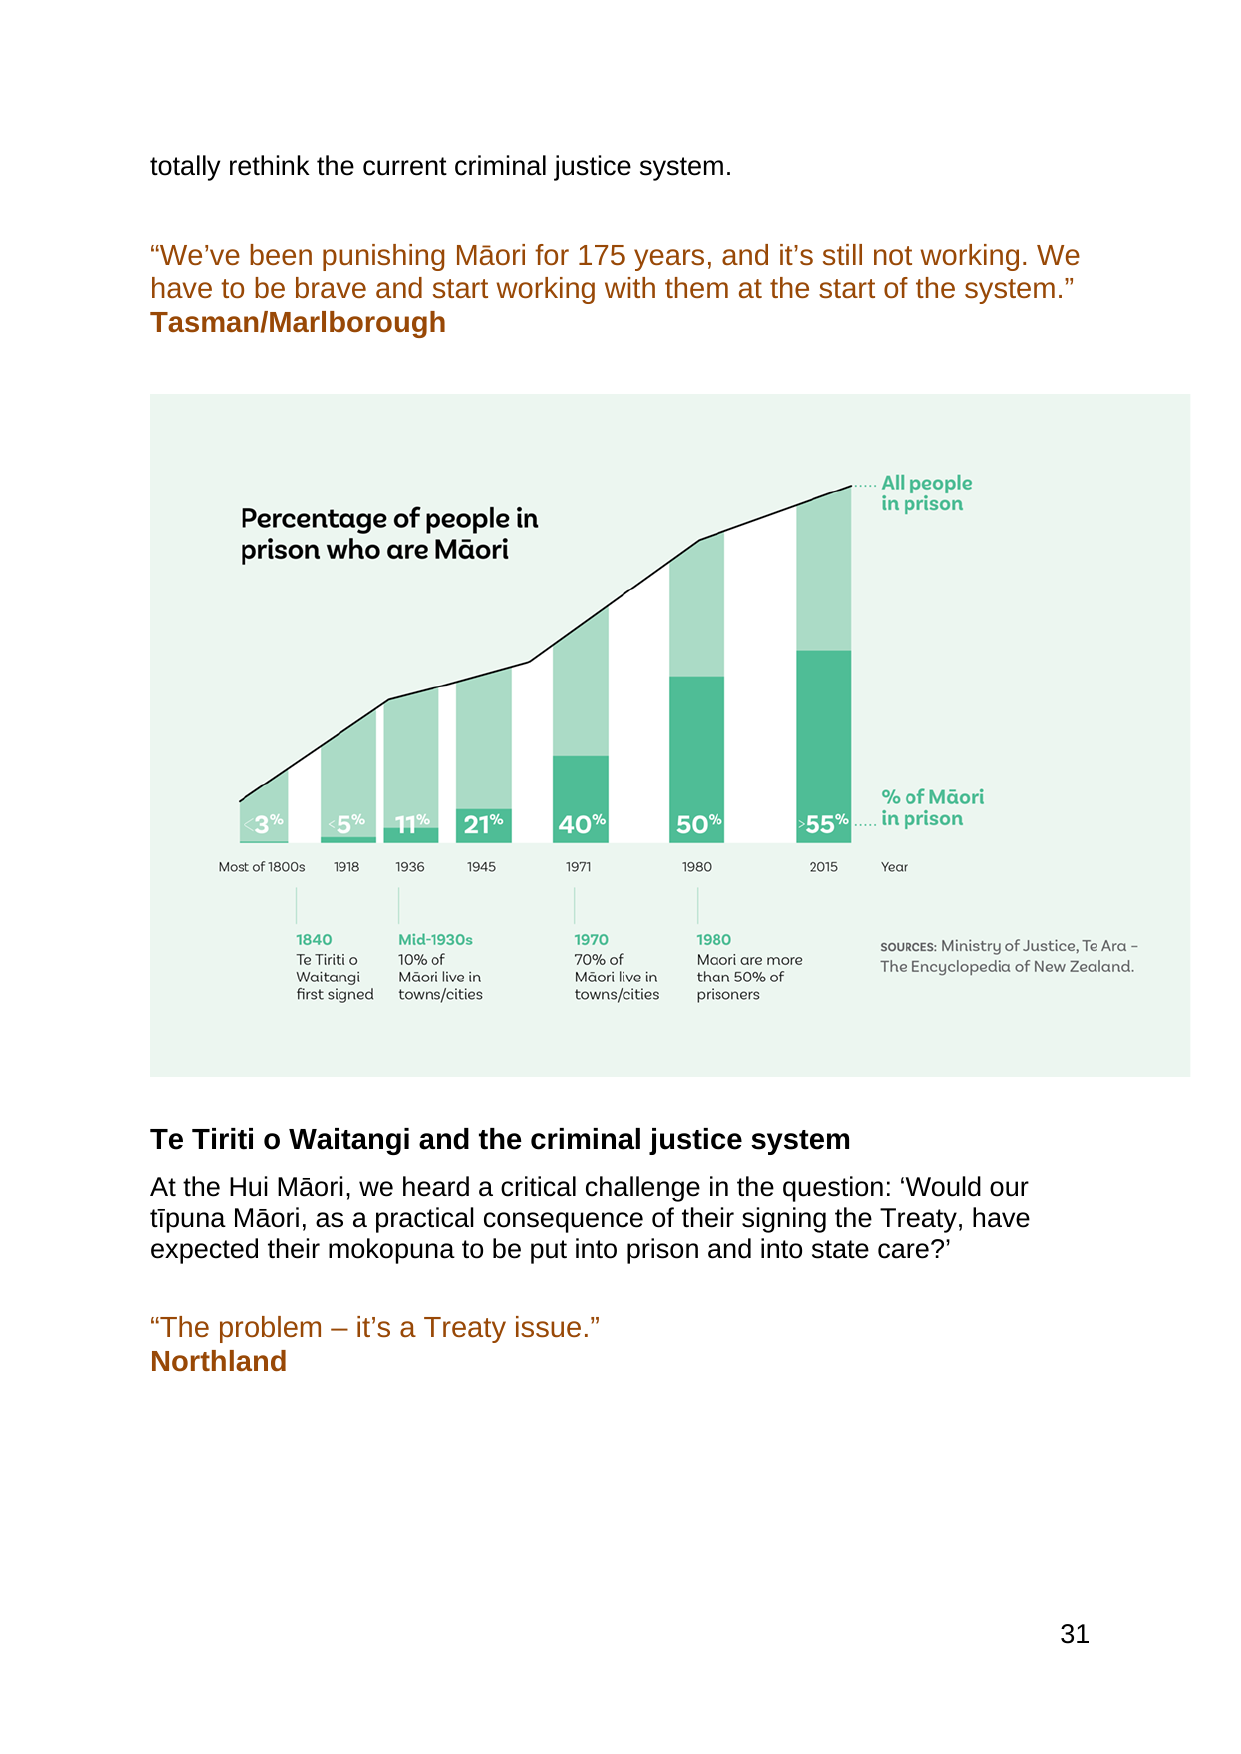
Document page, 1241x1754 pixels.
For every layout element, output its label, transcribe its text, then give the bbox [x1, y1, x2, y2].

text At the Hui Māori, we heard a critical challenge in the question: ‘Would our tīpuna Māori, as a practical consequence of their signing the Treaty, have expected their mokopuna to be put into prison and into state care?’ [150, 1171, 1090, 1264]
text “The problem – it’s a Treaty issue.” Northland [150, 1277, 1090, 1377]
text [150, 150, 1090, 181]
subtitle Te Tiriti o Waitangi and the criminal justice system [150, 1114, 1090, 1158]
text “We’ve been punishing Māori for 175 years, and it’s still not working. We have to be brave and start working with them at the start of the system.” Tasman/Marlborough [150, 237, 1090, 338]
picture [150, 394, 1191, 1077]
